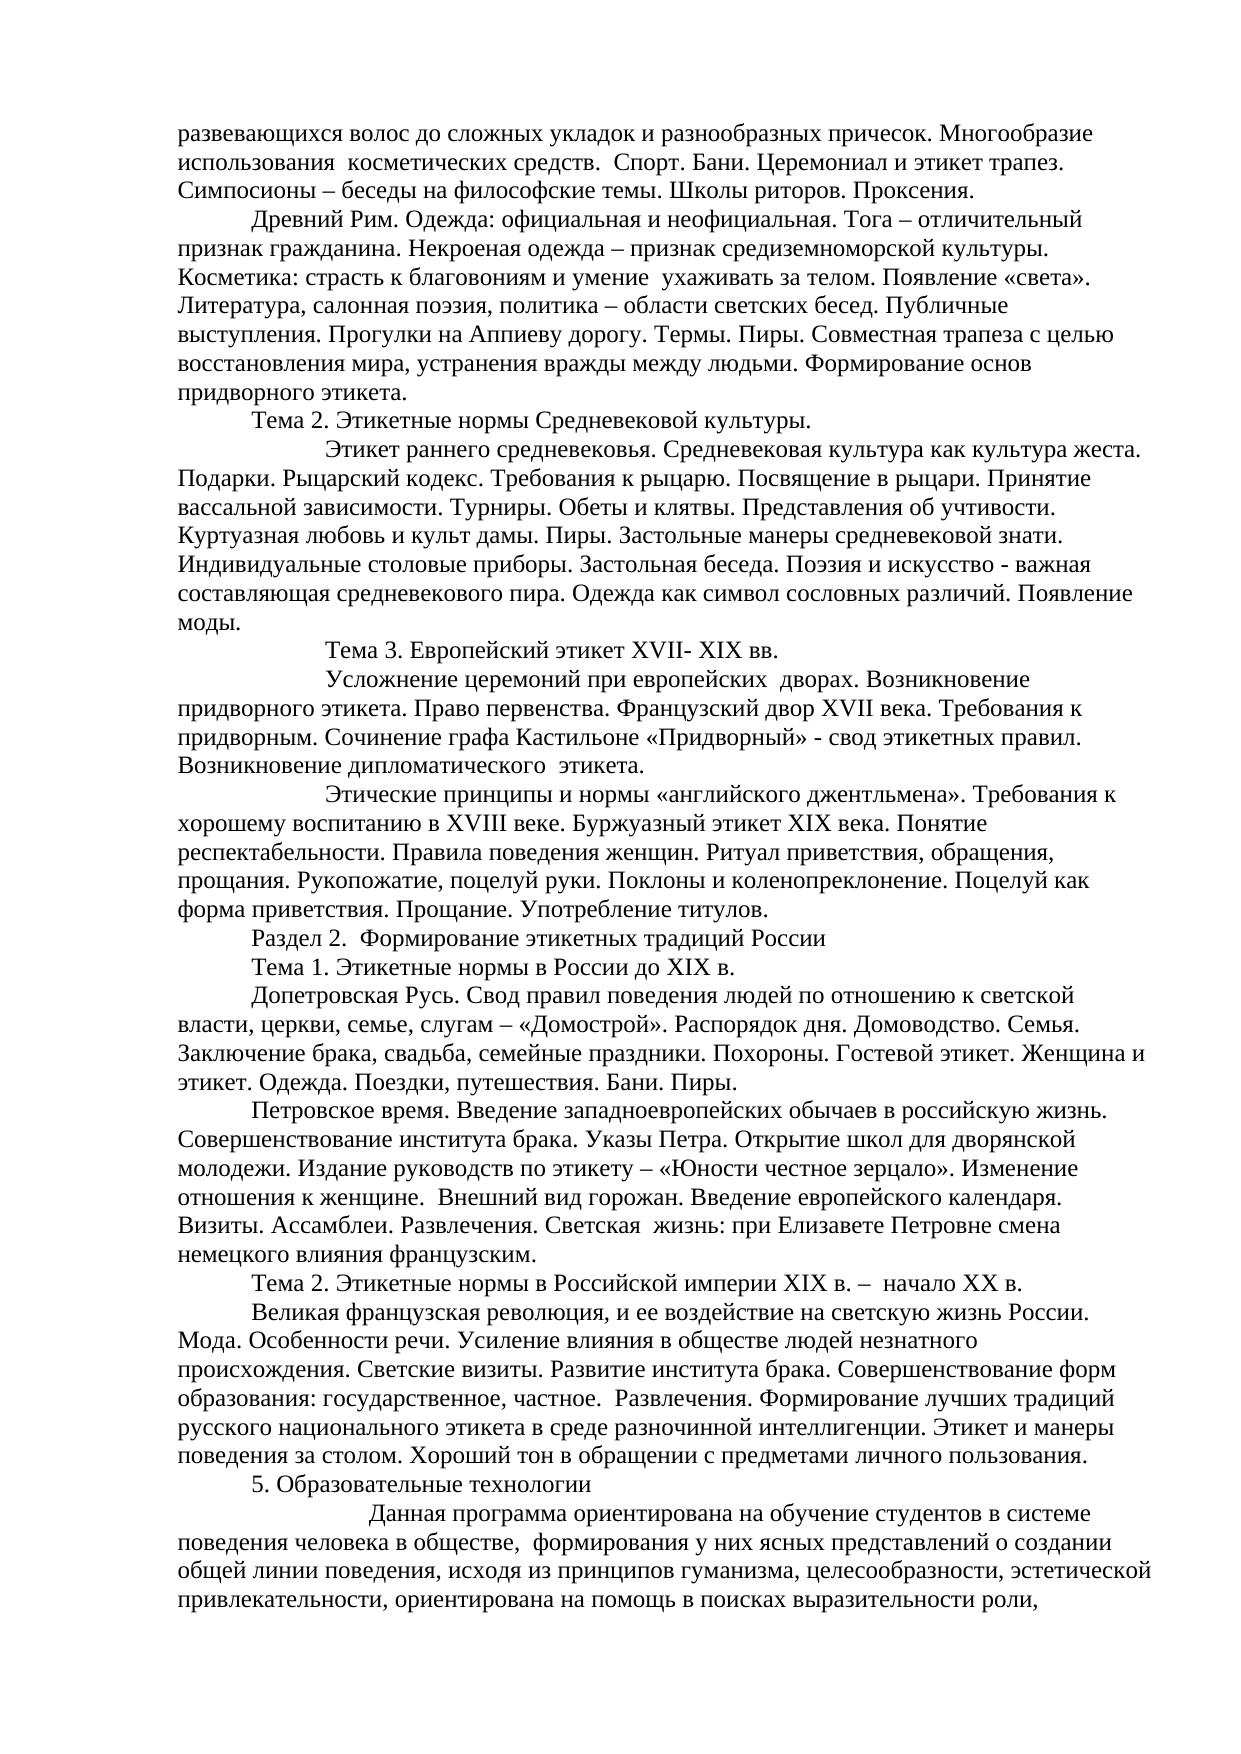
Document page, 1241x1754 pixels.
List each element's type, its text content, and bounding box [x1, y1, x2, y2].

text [177, 1498, 1152, 1613]
text Древний Рим. Одежда: официальная и неофициальная. Тога – отличительный признак гражданина. Некроеная одежда – признак средиземноморской культуры. Косметика: страсть к благовониям и умение ухаживать за телом. Появление «света». Литература, салонная поэзия, политика – области светских бесед. Публичные выступления. Прогулки на Аппиеву дорогу. Термы. Пиры. Совместная трапеза с целью восстановления мира, устранения вражды между людьми. Формирование основ придворного этикета. [177, 204, 1152, 406]
text Тема 1. Этикетные нормы в России до XIX в. [177, 952, 1152, 981]
text Этикет раннего средневековья. Средневековая культура как культура жеста. Подарки. Рыцарский кодекс. Требования к рыцарю. Посвящение в рыцари. Принятие вассальной зависимости. Турниры. Обеты и клятвы. Представления об учтивости. Куртуазная любовь и культ дамы. Пиры. Застольные манеры средневековой знати. Индивидуальные столовые приборы. Застольная беседа. Поэзия и искусство - важная составляющая средневекового пира. Одежда как символ сословных различий. Появление моды. [177, 434, 1152, 636]
text Тема 2. Этикетные нормы Средневековой культуры. [177, 406, 1152, 434]
text Допетровская Русь. Свод правил поведения людей по отношению к светской власти, церкви, семье, слугам – «Домострой». Распорядок дня. Домоводство. Семья. Заключение брака, свадьба, семейные праздники. Похороны. Гостевой этикет. Женщина и этикет. Одежда. Поездки, путешествия. Бани. Пиры. [177, 981, 1152, 1096]
text Этические принципы и нормы «английского джентльмена». Требования к хорошему воспитанию в XVIII веке. Буржуазный этикет XIX века. Понятие респектабельности. Правила поведения женщин. Ритуал приветствия, обращения, прощания. Рукопожатие, поцелуй руки. Поклоны и коленопреклонение. Поцелуй как форма приветствия. Прощание. Употребление титулов. [177, 779, 1152, 923]
text Тема 3. Европейский этикет ХVII- XIX вв. [177, 636, 1152, 664]
text Великая французская революция, и ее воздействие на светскую жизнь России. Мода. Особенности речи. Усиление влияния в обществе людей незнатного происхождения. Светские визиты. Развитие института брака. Совершенствование форм образования: государственное, частное. Развлечения. Формирование лучших традиций русского национального этикета в среде разночинной интеллигенции. Этикет и манеры поведения за столом. Хороший тон в обращении с предметами личного пользования. [177, 1297, 1152, 1469]
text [177, 118, 1152, 204]
text Усложнение церемоний при европейских дворах. Возникновение придворного этикета. Право первенства. Французский двор ХVII века. Требования к придворным. Сочинение графа Кастильоне «Придворный» - свод этикетных правил. Возникновение дипломатического этикета. [177, 664, 1152, 779]
text Тема 2. Этикетные нормы в Российской империи XIX в. – начало XX в. [177, 1268, 1152, 1297]
text Раздел 2. Формирование этикетных традиций России [177, 923, 1152, 952]
text Петровское время. Введение западноевропейских обычаев в российскую жизнь. Совершенствование института брака. Указы Петра. Открытие школ для дворянской молодежи. Издание руководств по этикету – «Юности честное зерцало». Изменение отношения к женщине. Внешний вид горожан. Введение европейского календаря. Визиты. Ассамблеи. Развлечения. Светская жизнь: при Елизавете Петровне смена немецкого влияния французским. [177, 1096, 1152, 1268]
text 5. Образовательные технологии [177, 1469, 1152, 1498]
